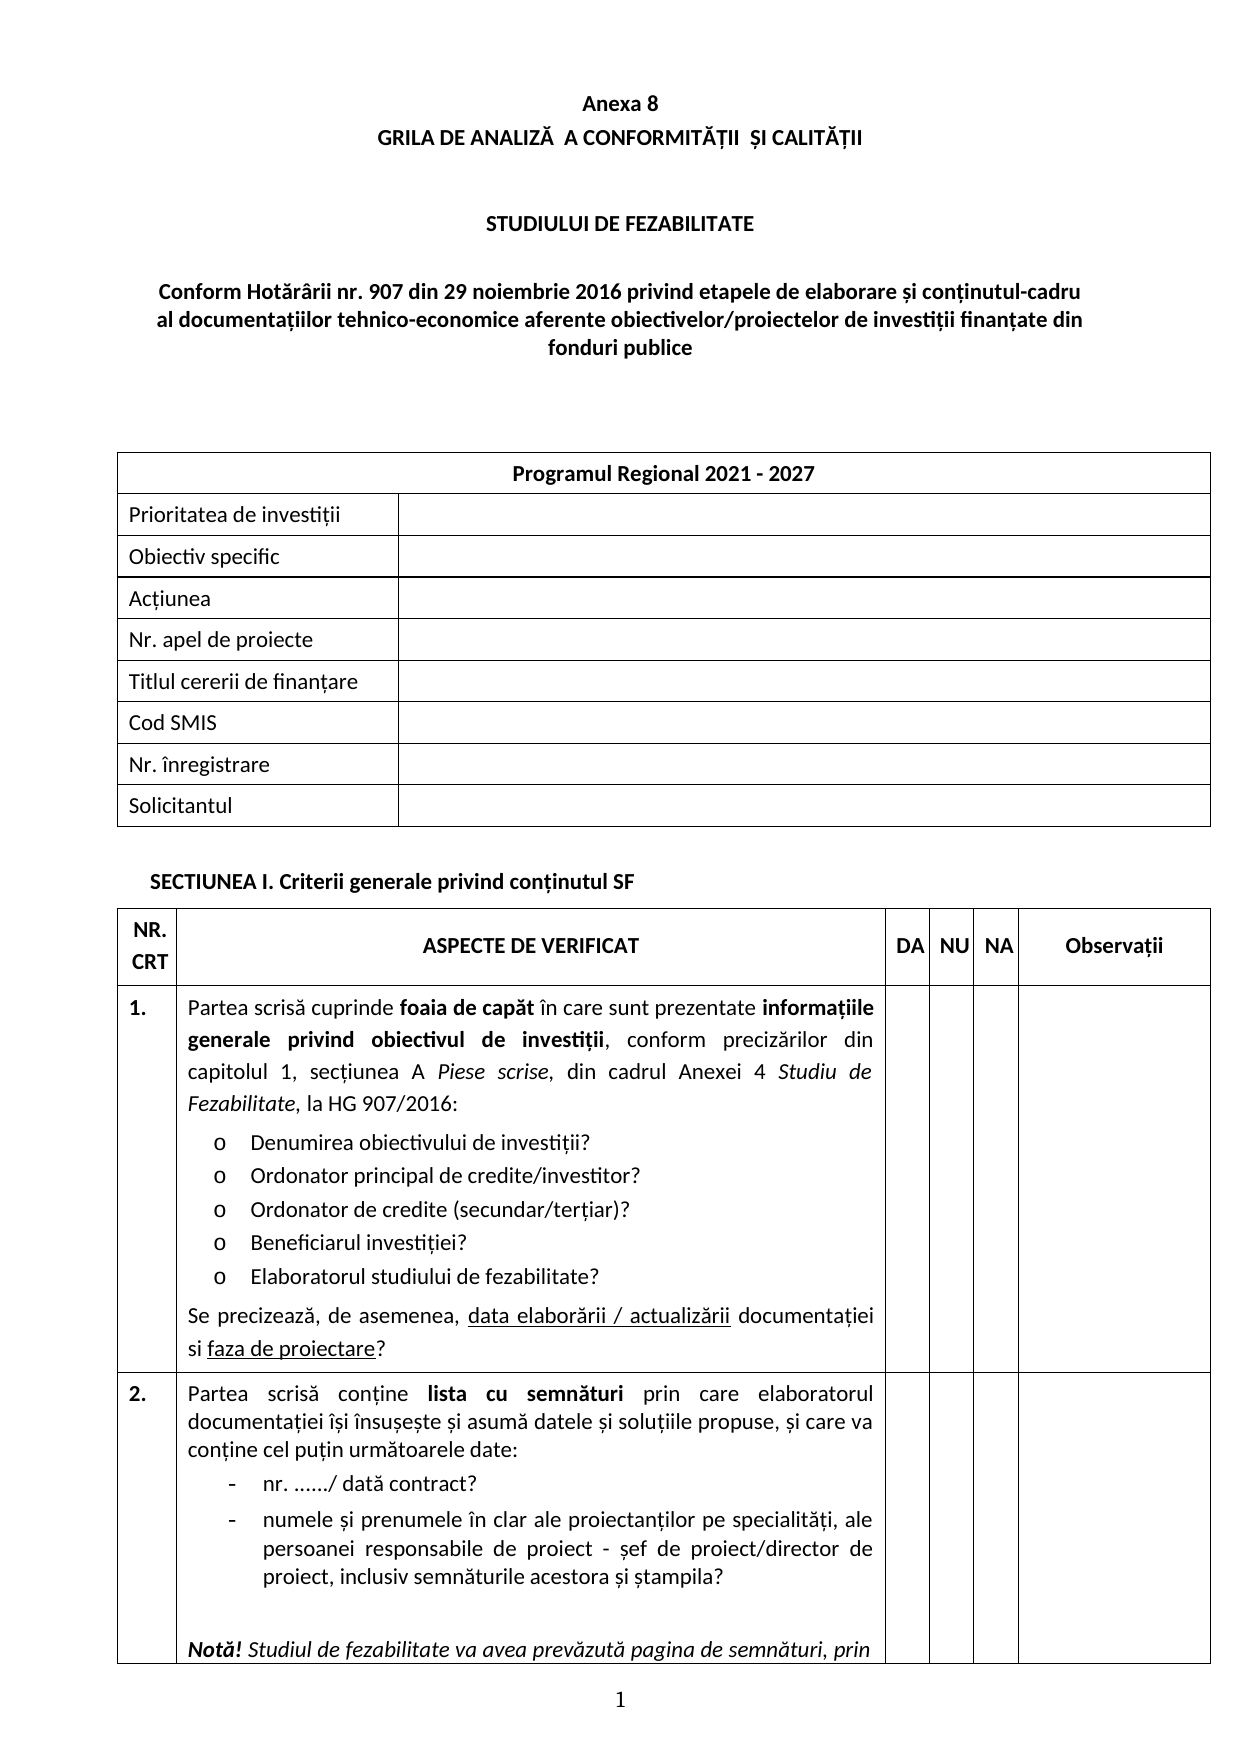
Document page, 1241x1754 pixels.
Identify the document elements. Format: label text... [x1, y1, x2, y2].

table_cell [177, 1373, 885, 1663]
table_cell [886, 1373, 929, 1663]
table_cell Nr. înregistrare [118, 744, 398, 784]
text SECTIUNEA I. Criterii generale privind conținutul SF [150, 867, 1090, 895]
table_cell [974, 986, 1018, 1372]
table_cell [399, 494, 1210, 535]
table_cell [974, 1373, 1018, 1663]
table_header Observații [1019, 909, 1210, 985]
table_cell [399, 619, 1210, 659]
table_cell Cod SMIS [118, 702, 398, 743]
table_cell Solicitantul [118, 785, 398, 826]
table_cell Obiectiv specific [118, 536, 398, 576]
text STUDIULUI DE FEZABILITATE [150, 209, 1090, 237]
table_cell [118, 1373, 176, 1663]
table_header NU [930, 909, 973, 985]
table_header DA [886, 909, 929, 985]
table_header NA [974, 909, 1018, 985]
table_cell Prioritatea de investiţii [118, 494, 398, 535]
table_cell [399, 661, 1210, 701]
table_cell [1019, 986, 1210, 1372]
table_cell [1019, 1373, 1210, 1663]
table_cell Titlul cererii de finanţare [118, 661, 398, 701]
table_header ASPECTE DE VERIFICAT [177, 909, 885, 985]
table_cell Partea scrisă cuprinde foaia de capăt în care sunt prezentate informațiile generale privind obiectivul de investiții, conform precizărilor din capitolul 1, secțiunea A Piese scrise, din cadrul Anexei 4 Studiu de Fezabilitate, la HG 907/2016: Denumirea obiectivului de investiții? Ordonator principal de credite/investitor? Ordonator de credite (secundar/terțiar)? Beneficiarul investiției? Elaboratorul studiului de fezabilitate? Se precizează, de asemenea, data elaborării / actualizării documentației si faza de proiectare? [177, 986, 885, 1372]
table_cell [399, 578, 1210, 618]
text GRILA DE ANALIZĂ A CONFORMITĂŢII ŞI CALITĂŢII [150, 123, 1090, 151]
table_cell Acțiunea [118, 578, 398, 618]
table_cell [886, 986, 929, 1372]
text Conform Hotărârii nr. 907 din 29 noiembrie 2016 privind etapele de elaborare şi conţinutul-cadru al documentaţiilor tehnico-economice aferente obiectivelor/proiectelor de investiţii finanţate din fonduri publice [150, 277, 1090, 362]
table_header NR. CRT [118, 909, 176, 985]
table_cell Nr. apel de proiecte [118, 619, 398, 659]
table_cell [399, 702, 1210, 743]
table_header Programul Regional 2021 - 2027 [118, 453, 1210, 493]
table_cell [930, 1373, 973, 1663]
table_cell [930, 986, 973, 1372]
table_cell [118, 986, 176, 1372]
table_cell [399, 785, 1210, 826]
table_cell [399, 744, 1210, 784]
text Anexa 8 [150, 89, 1090, 117]
table_cell [399, 536, 1210, 576]
